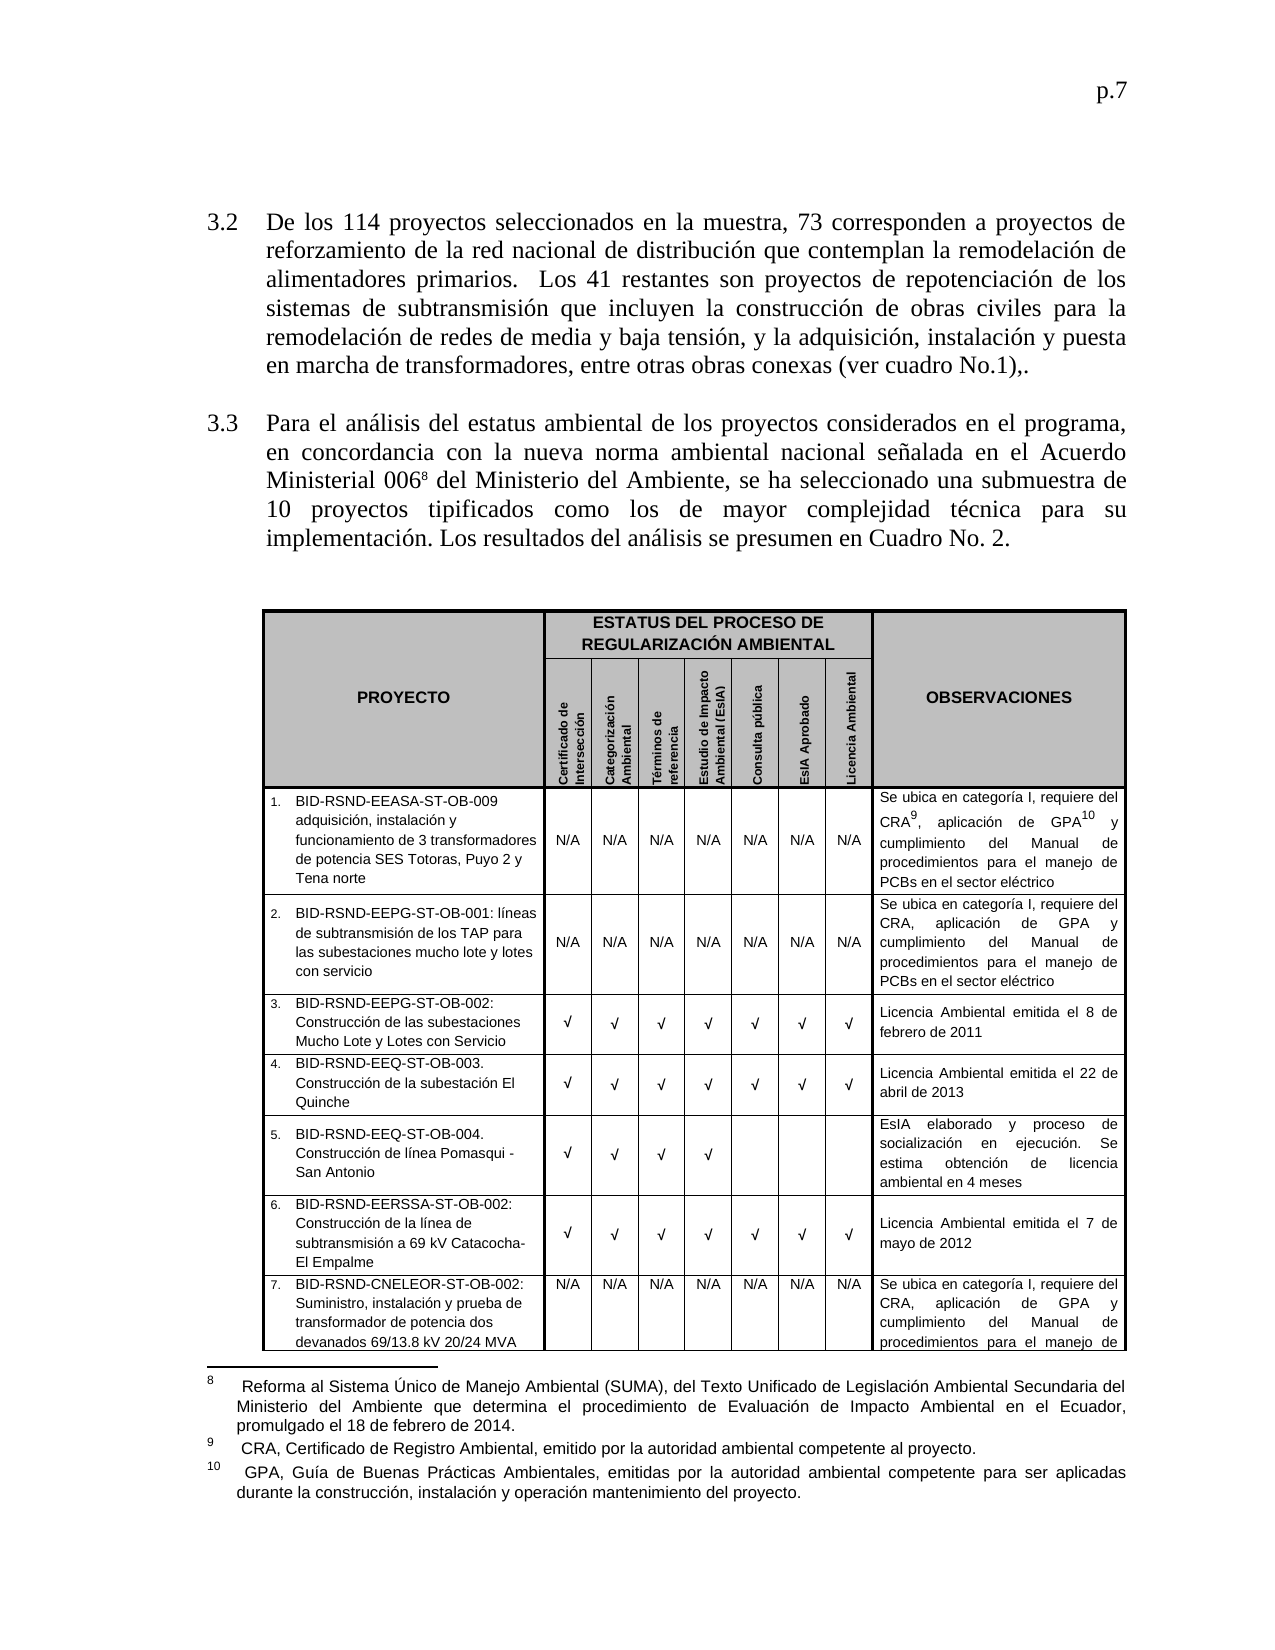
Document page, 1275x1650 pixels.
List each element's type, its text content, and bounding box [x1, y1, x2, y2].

table_cell EsIA Aprobado [779, 659, 825, 786]
table_cell N/A [639, 895, 684, 993]
table_cell N/A [685, 1276, 731, 1350]
table_cell N/A [732, 895, 778, 993]
table_cell √ [546, 995, 591, 1054]
table_cell √ [779, 1055, 825, 1115]
table_cell Licencia Ambiental emitida el 8 de febrero de 2011 [874, 995, 1124, 1054]
table_cell √ [546, 1055, 591, 1115]
table_cell Licencia Ambiental emitida el 7 de mayo de 2012 [874, 1196, 1124, 1274]
table_cell √ [546, 1116, 591, 1195]
table_cell √ [546, 1196, 591, 1274]
table_cell EsIA elaborado y proceso de socialización en ejecución. Se estima obtención de licencia ambiental en 4 meses [874, 1116, 1124, 1195]
table_cell N/A [779, 789, 825, 894]
table_cell √ [826, 995, 871, 1054]
list De los 114 proyectos seleccionados en la muestra, 73 corresponden a proyectos de reforzamiento de la red nacional de distribución que contemplan la remodelación de alimentadores primarios. Los 41 restantes son proyectos de repotenciación de los sistemas de subtransmisión que incluyen la construcción de obras civiles para la remodelación de redes de media y baja tensión, y la adquisición, instalación y puesta en marcha de transformadores, entre otras obras conexas (ver cuadro No.1),. [207, 207, 1127, 379]
table_cell √ [732, 1055, 778, 1115]
table_cell [826, 1116, 871, 1195]
table_cell √ [826, 1196, 871, 1274]
table_cell BID-RSND-EEPG-ST-OB-001: líneas de subtransmisión de los TAP para las subestaciones mucho lote y lotes con servicio [265, 895, 543, 993]
table_cell N/A [546, 789, 591, 894]
list Para el análisis del estatus ambiental de los proyectos considerados en el programa, en concordancia con la nueva norma ambiental nacional señalada en el Acuerdo Ministerial 006 del Ministerio del Ambiente, se ha seleccionado una submuestra de 10 proyectos tipificados como los de mayor complejidad técnica para su implementación. Los resultados del análisis se presumen en Cuadro No. 2. [207, 408, 1127, 552]
table_cell √ [639, 1055, 684, 1115]
table_cell √ [732, 995, 778, 1054]
table_cell Términos de referencia [639, 659, 684, 786]
table_cell N/A [592, 1276, 638, 1350]
table_cell Categorización Ambiental [592, 659, 638, 786]
table_cell [732, 1116, 778, 1195]
table_cell √ [639, 1196, 684, 1274]
table_cell √ [685, 1055, 731, 1115]
table_header ESTATUS DEL PROCESO DE REGULARIZACIÓN AMBIENTAL [546, 613, 871, 658]
table_cell Estudio de Impacto Ambiental (EsIA) [685, 659, 731, 786]
table_cell N/A [546, 1276, 591, 1350]
table_cell Consulta pública [732, 659, 778, 786]
table_cell √ [592, 1116, 638, 1195]
table_cell √ [592, 1196, 638, 1274]
table_cell BID-RSND-EEQ-ST-OB-004. Construcción de línea Pomasqui - San Antonio [265, 1116, 543, 1195]
table_cell √ [639, 995, 684, 1054]
table_cell BID-RSND-EERSSA-ST-OB-002: Construcción de la línea de subtransmisión a 69 kV Catacocha-El Empalme [265, 1196, 543, 1274]
table_cell N/A [779, 895, 825, 993]
table_cell √ [826, 1055, 871, 1115]
table_cell N/A [592, 895, 638, 993]
table_cell Certificado de Intersección [546, 659, 591, 786]
table_cell N/A [826, 895, 871, 993]
table_cell N/A [639, 789, 684, 894]
table_cell N/A [732, 789, 778, 894]
table_cell N/A [685, 895, 731, 993]
table_cell N/A [779, 1276, 825, 1350]
table_cell N/A [826, 1276, 871, 1350]
table_cell BID-RSND-EEQ-ST-OB-003. Construcción de la subestación El Quinche [265, 1055, 543, 1115]
table_header OBSERVACIONES [874, 613, 1124, 786]
table_cell √ [592, 995, 638, 1054]
table_cell N/A [639, 1276, 684, 1350]
table_cell BID-RSND-EEPG-ST-OB-002: Construcción de las subestaciones Mucho Lote y Lotes con Servicio [265, 995, 543, 1054]
table_cell √ [685, 1116, 731, 1195]
table_cell N/A [685, 789, 731, 894]
table_cell √ [779, 995, 825, 1054]
table_cell √ [732, 1196, 778, 1274]
table_cell √ [592, 1055, 638, 1115]
table_cell √ [639, 1116, 684, 1195]
table_cell √ [779, 1196, 825, 1274]
table_header PROYECTO [265, 613, 543, 786]
table_cell Licencia Ambiental [826, 659, 871, 786]
table_cell Licencia Ambiental emitida el 22 de abril de 2013 [874, 1055, 1124, 1115]
table_cell √ [685, 1196, 731, 1274]
table_cell N/A [826, 789, 871, 894]
table_cell √ [685, 995, 731, 1054]
table_cell N/A [592, 789, 638, 894]
table_cell N/A [732, 1276, 778, 1350]
table_cell BID-RSND-CNELEOR-ST-OB-002: Suministro, instalación y prueba de transformador de potencia dos devanados 69/13.8 kV 20/24 MVA para subestación Machala [265, 1276, 543, 1350]
table_cell BID-RSND-EEASA-ST-OB-009 adquisición, instalación y funcionamiento de 3 transformadores de potencia SES Totoras, Puyo 2 y Tena norte [265, 789, 543, 894]
table_cell [779, 1116, 825, 1195]
table_cell N/A [546, 895, 591, 993]
